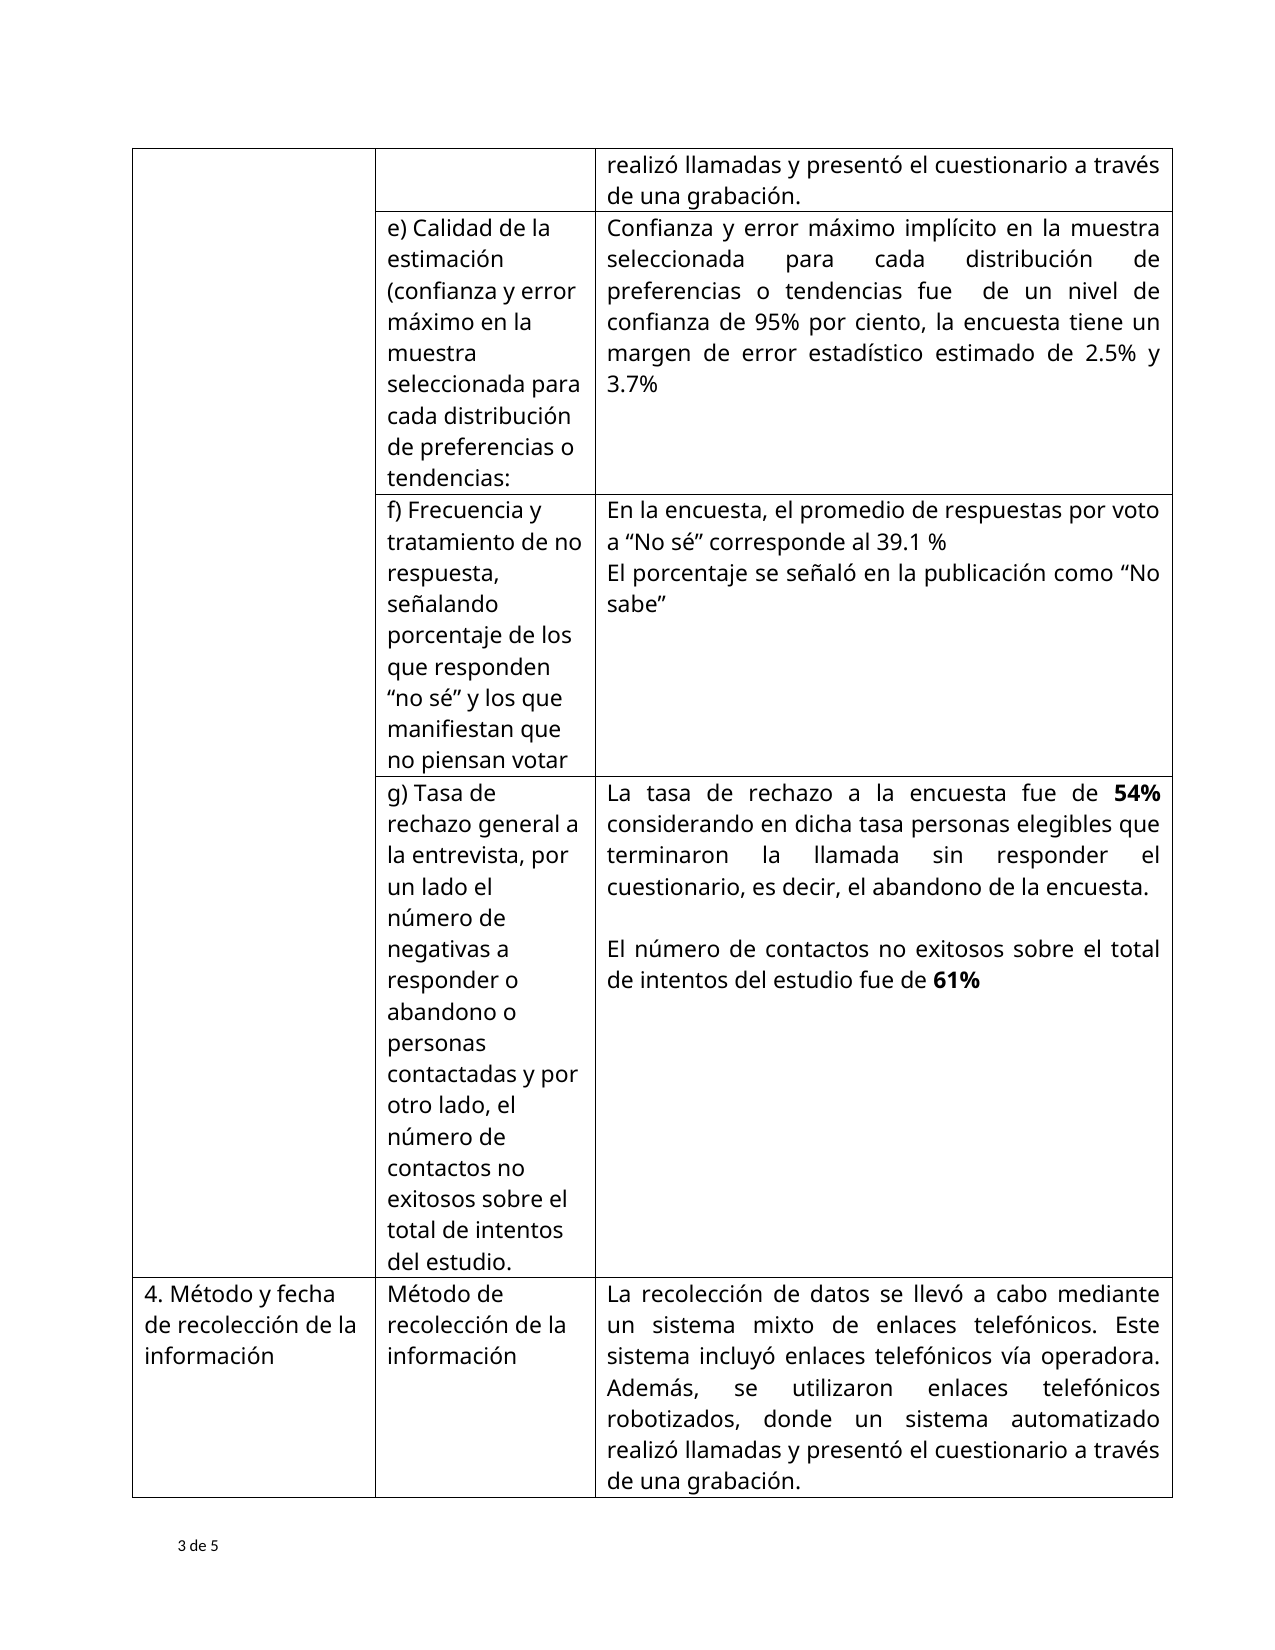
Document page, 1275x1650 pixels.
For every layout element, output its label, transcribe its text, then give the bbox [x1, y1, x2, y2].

table_cell La tasa de rechazo a la encuesta fue de 54% considerando en dicha tasa personas elegibles que terminaron la llamada sin responder el cuestionario, es decir, el abandono de la encuesta. El número de contactos no exitosos sobre el total de intentos del estudio fue de 61% [596, 777, 1172, 1277]
table_cell e) Calidad de la estimación (confianza y error máximo en la muestra seleccionada para cada distribución de preferencias o tendencias: [376, 212, 595, 493]
table_cell g) Tasa de rechazo general a la entrevista, por un lado el número de negativas a responder o abandono o personas contactadas y por otro lado, el número de contactos no exitosos sobre el total de intentos del estudio. [376, 777, 595, 1277]
table_cell Confianza y error máximo implícito en la muestra seleccionada para cada distribución de preferencias o tendencias fue de un nivel de confianza de 95% por ciento, la encuesta tiene un margen de error estadístico estimado de 2.5% y 3.7% [596, 212, 1172, 493]
table_cell Método de recolección de la información [376, 1278, 595, 1497]
table_cell f) Frecuencia y tratamiento de no respuesta, señalando porcentaje de los que responden “no sé” y los que manifiestan que no piensan votar [376, 495, 595, 776]
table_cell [596, 149, 1172, 211]
table_cell La recolección de datos se llevó a cabo mediante un sistema mixto de enlaces telefónicos. Este sistema incluyó enlaces telefónicos vía operadora. Además, se utilizaron enlaces telefónicos robotizados, donde un sistema automatizado realizó llamadas y presentó el cuestionario a través de una grabación. [596, 1278, 1172, 1497]
table_cell En la encuesta, el promedio de respuestas por voto a “No sé” corresponde al 39.1 % El porcentaje se señaló en la publicación como “No sabe” [596, 495, 1172, 776]
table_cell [133, 1278, 375, 1497]
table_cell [376, 149, 595, 211]
